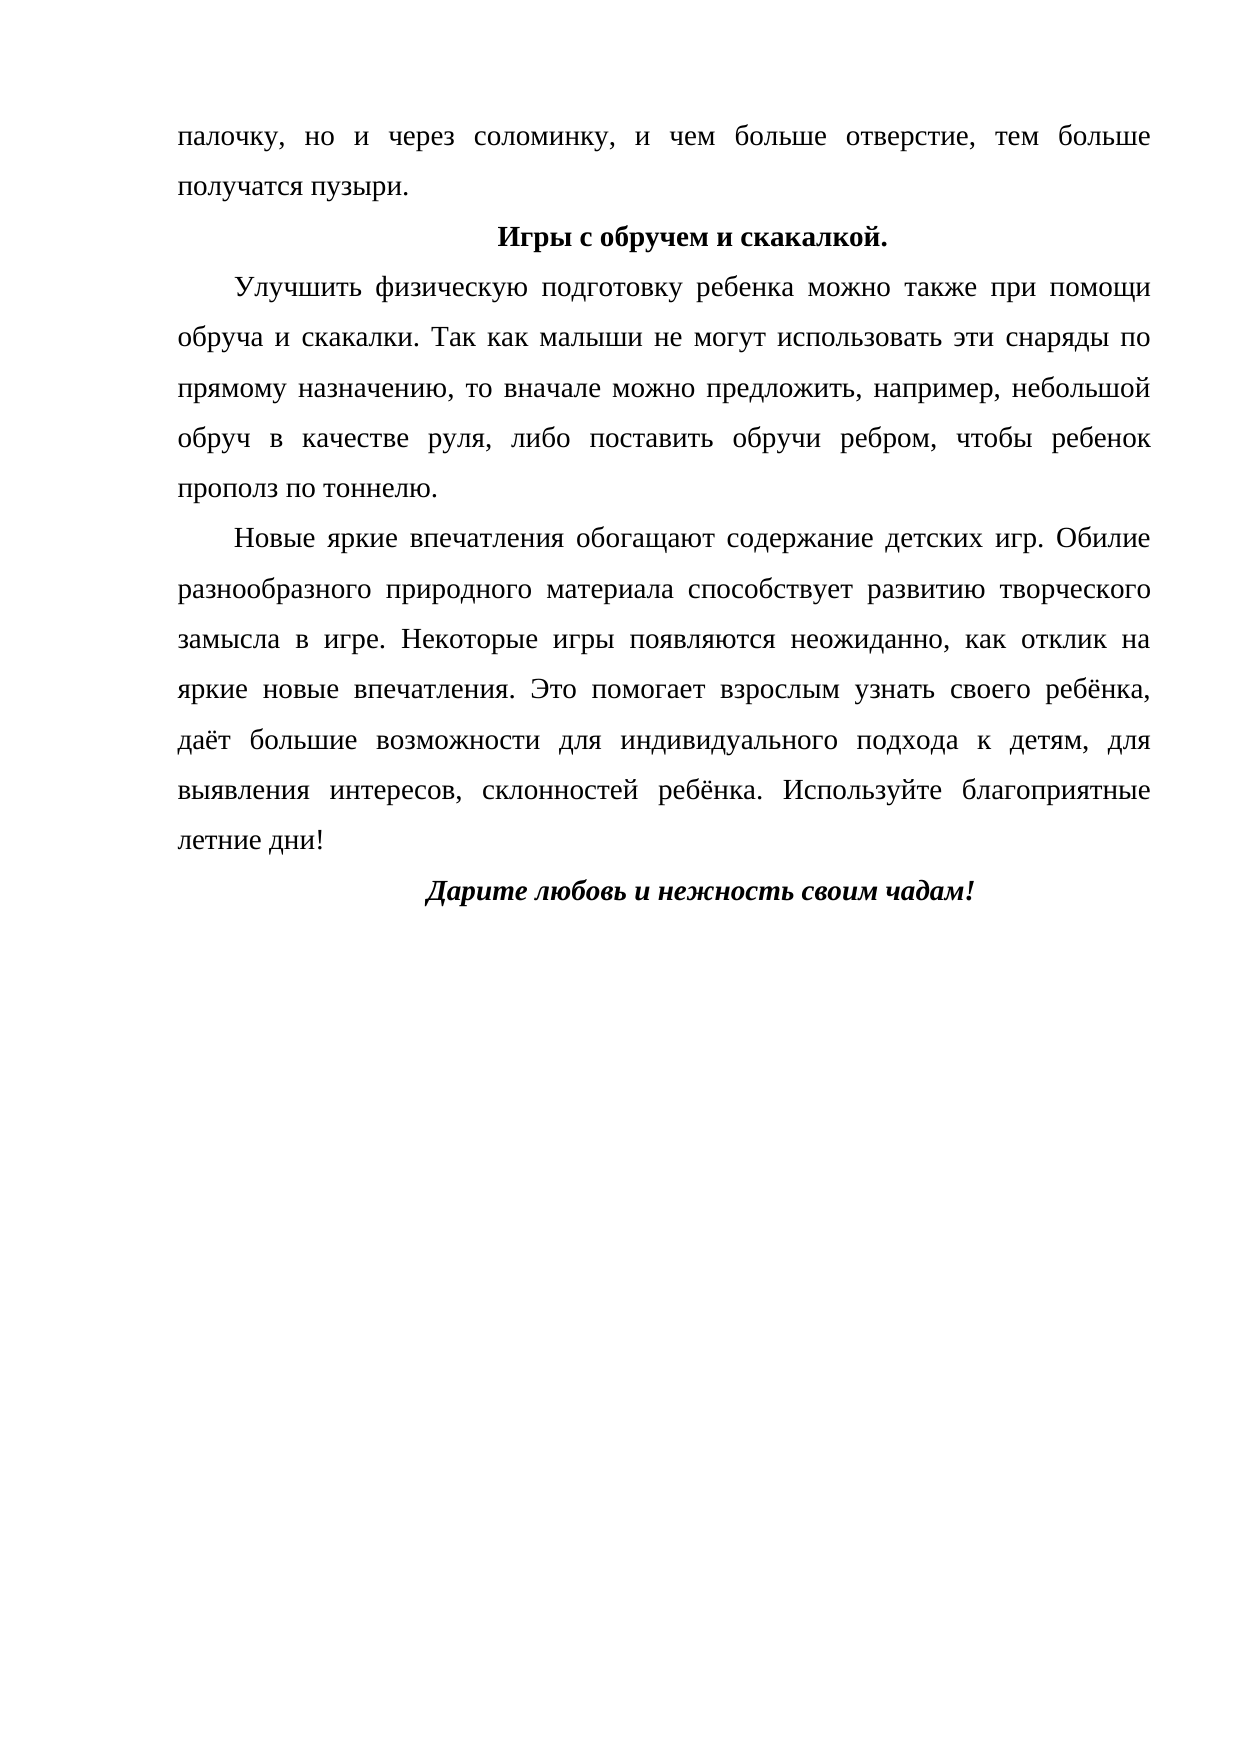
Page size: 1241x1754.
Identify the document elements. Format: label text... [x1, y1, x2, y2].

text Игры с обручем и скакалкой. [177, 219, 1152, 252]
text Дарите любовь и нежность своим чадам! [177, 873, 1152, 906]
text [177, 118, 1152, 202]
text Улучшить физическую подготовку ребенка можно также при помощи обруча и скакалки. Так как малыши не могут использовать эти снаряды по прямому назначению, то вначале можно предложить, например, небольшой обруч в качестве руля, либо поставить обручи ребром, чтобы ребенок прополз по тоннелю. [177, 269, 1152, 504]
text Новые яркие впечатления обогащают содержание детских игр. Обилие разнообразного природного материала способствует развитию творческого замысла в игре. Некоторые игры появляются неожиданно, как отклик на яркие новые впечатления. Это помогает взрослым узнать своего ребёнка, даёт большие возможности для индивидуального подхода к детям, для выявления интересов, склонностей ребёнка. Используйте благоприятные летние дни! [177, 521, 1152, 856]
